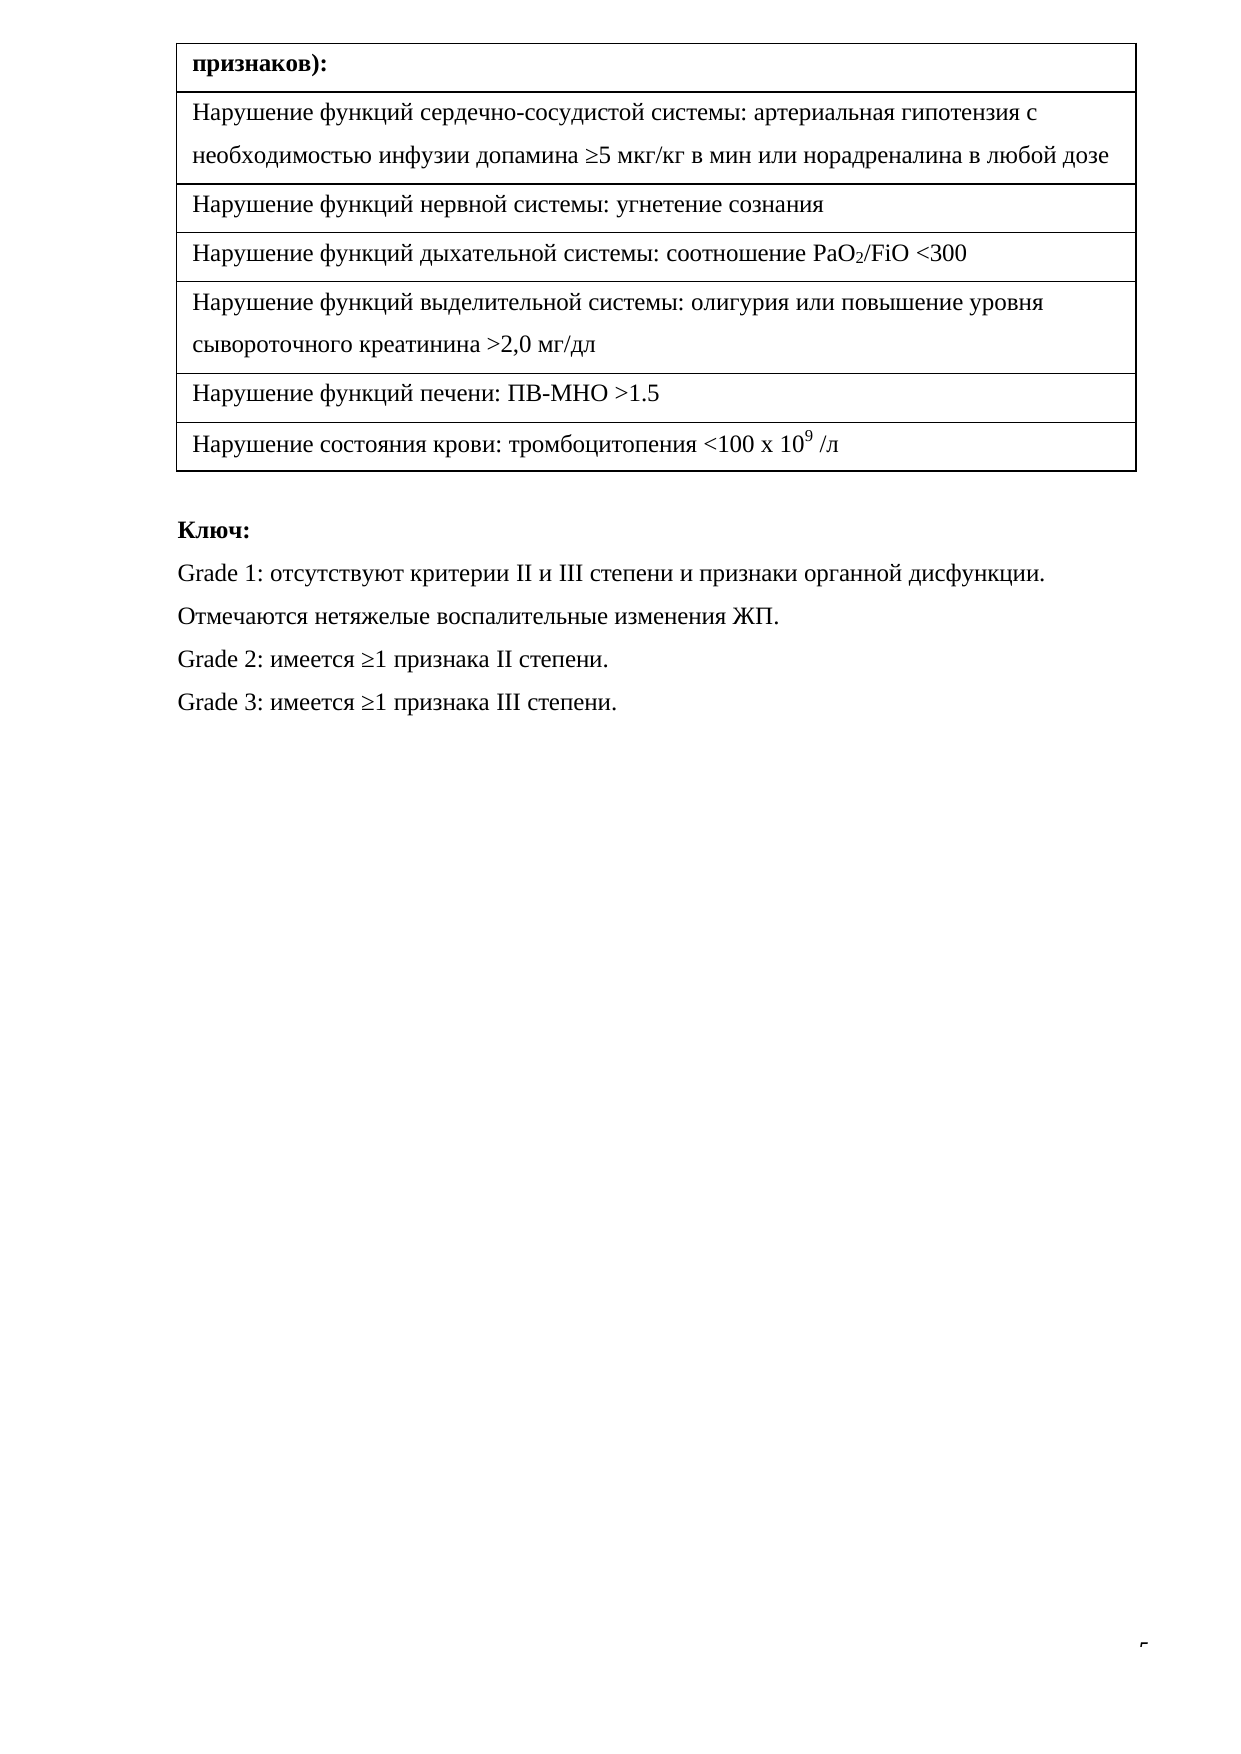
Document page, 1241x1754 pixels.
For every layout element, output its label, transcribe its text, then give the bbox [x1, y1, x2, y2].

text Grade 2: имеется ≥1 признака II степени. Grade 3: имеется ≥1 признака III степени. [177, 644, 666, 716]
table_cell Нарушение функций нервной системы: угнетение сознания [177, 185, 1135, 232]
table_cell Нарушение функций дыхательной системы: соотношение PaO2/FiO <300 [177, 233, 1135, 281]
table_cell Нарушение функций выделительной системы: олигурия или повышение уровня сывороточного креатинина >2,0 мг/дл [177, 282, 1135, 373]
text Grade 1: отсутствуют критерии II и III степени и признаки органной дисфункции. Отмечаются нетяжелые воспалительные изменения ЖП. [177, 558, 1135, 629]
table_cell Нарушение функций сердечно-сосудистой системы: артериальная гипотензия с необходимостью инфузии допамина ≥5 мкг/кг в мин или норадреналина в любой дозе [177, 93, 1135, 183]
table_cell Нарушение функций печени: ПВ-МНО >1.5 [177, 374, 1135, 422]
table_cell Нарушение состояния крови: тромбоцитопения <100 х 109 /л [177, 423, 1135, 470]
text Ключ: [177, 515, 1163, 543]
table_header признаков): [177, 44, 1135, 91]
